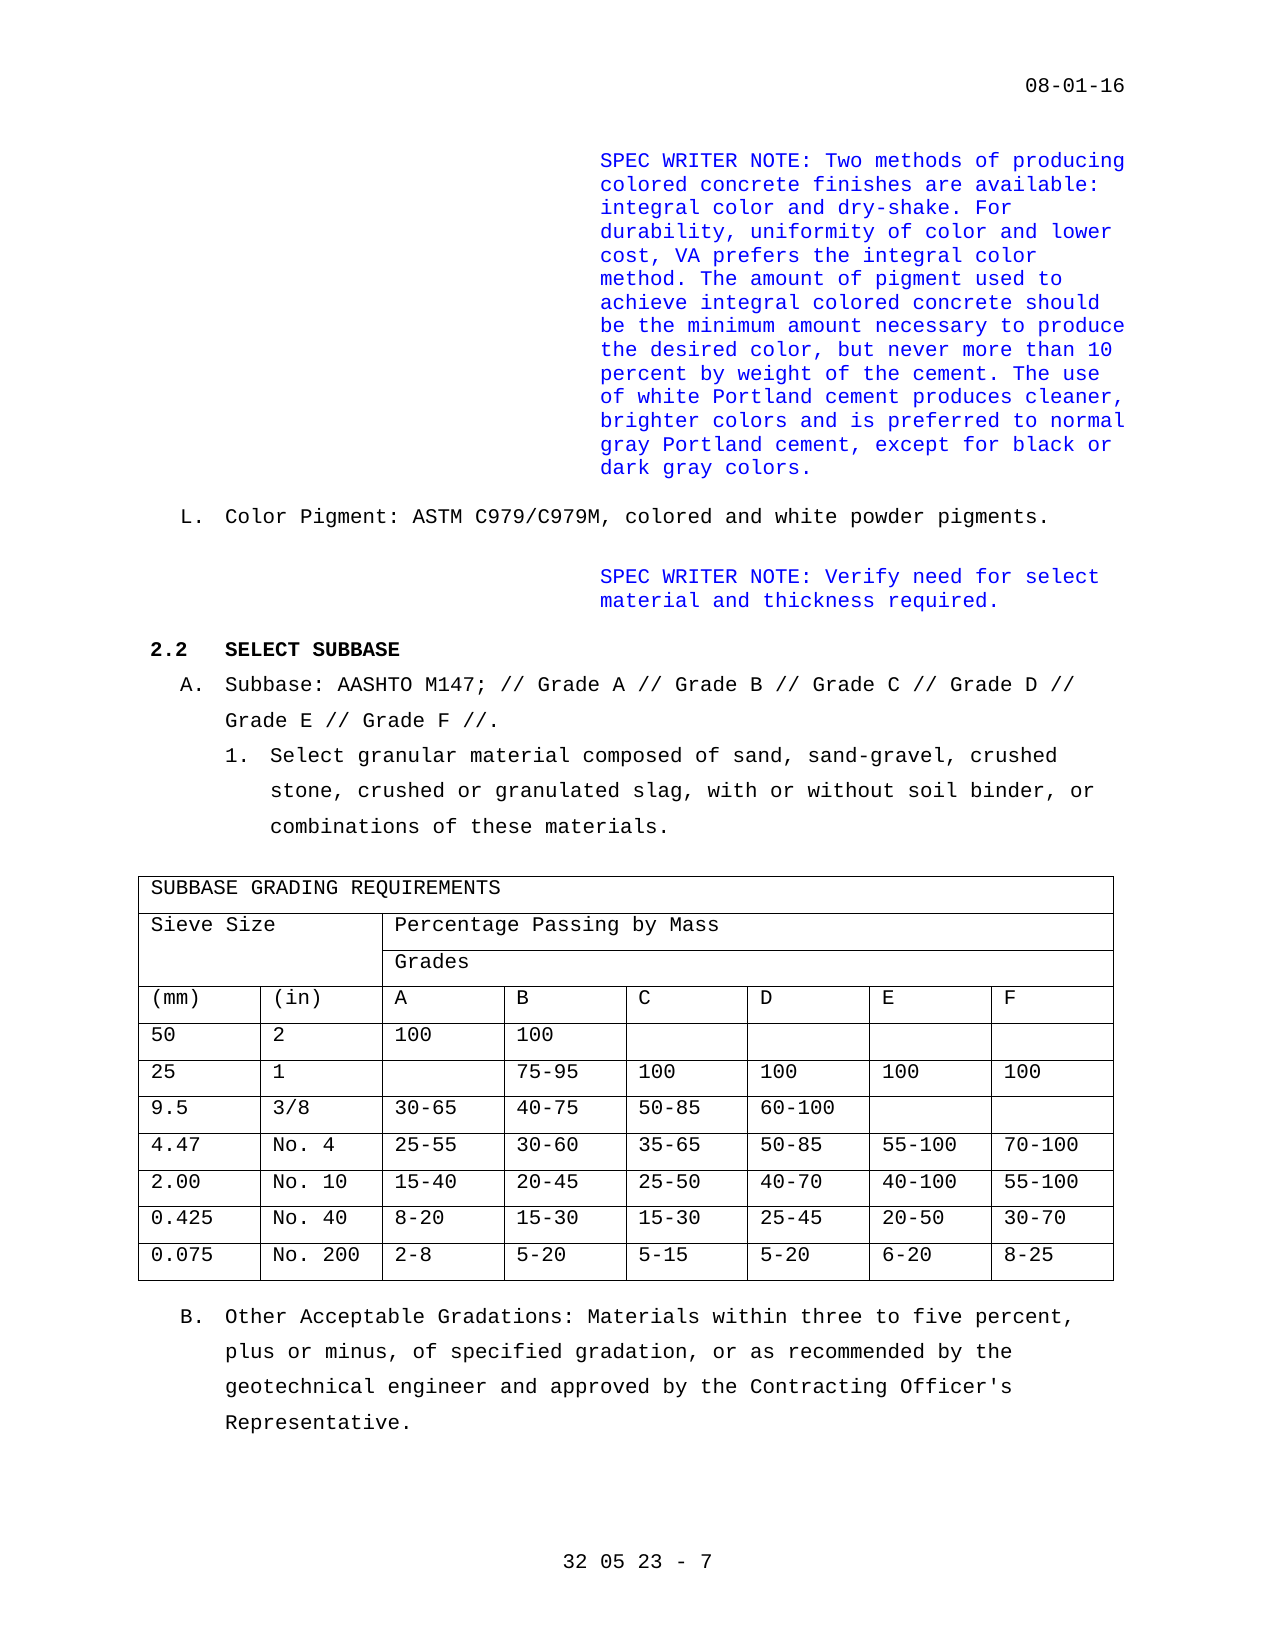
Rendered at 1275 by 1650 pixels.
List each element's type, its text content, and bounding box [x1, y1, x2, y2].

table_cell [992, 1097, 1113, 1133]
table_cell 0.425 [139, 1207, 260, 1243]
table_cell 100 [383, 1024, 504, 1059]
table_cell 2-8 [383, 1244, 504, 1279]
table_cell 25-50 [627, 1171, 747, 1206]
table_cell 35-65 [627, 1134, 747, 1169]
table_cell [870, 1024, 991, 1059]
table_cell 8-20 [383, 1207, 504, 1243]
table_cell 50 [139, 1024, 260, 1059]
table_cell 20-50 [870, 1207, 991, 1243]
table_cell 50-85 [627, 1097, 747, 1133]
table_cell [870, 1097, 991, 1133]
table_cell Grades [383, 951, 1113, 986]
table_cell F [992, 987, 1113, 1023]
table_cell 25-45 [748, 1207, 869, 1243]
table_cell E [870, 987, 991, 1023]
table_cell 100 [505, 1024, 626, 1059]
table_cell 2 [261, 1024, 382, 1059]
table_cell No. 4 [261, 1134, 382, 1169]
table_cell 2.00 [139, 1171, 260, 1206]
text SELECT SUBBASE [150, 639, 1125, 662]
table_cell 55-100 [992, 1171, 1113, 1206]
table_cell 5-20 [505, 1244, 626, 1279]
table_cell 9.5 [139, 1097, 260, 1133]
table_cell 30-60 [505, 1134, 626, 1169]
table_cell 55-100 [870, 1134, 991, 1169]
table_cell Sieve Size [139, 914, 382, 986]
table_cell 30-65 [383, 1097, 504, 1133]
table_cell 0.075 [139, 1244, 260, 1279]
table_cell 40-100 [870, 1171, 991, 1206]
table_cell 25-55 [383, 1134, 504, 1169]
table_cell 8-25 [992, 1244, 1113, 1279]
table_cell No. 200 [261, 1244, 382, 1279]
table_cell 25 [139, 1061, 260, 1096]
table_cell 75-95 [505, 1061, 626, 1096]
table_cell (mm) [139, 987, 260, 1023]
table_cell 40-75 [505, 1097, 626, 1133]
table_cell [627, 1024, 747, 1059]
table_cell 100 [992, 1061, 1113, 1096]
table_cell 15-40 [383, 1171, 504, 1206]
table_cell 5-20 [748, 1244, 869, 1279]
table_cell 30-70 [992, 1207, 1113, 1243]
text Color Pigment: ASTM C979/C979M, colored and white powder pigments. [180, 506, 1125, 530]
table_cell 100 [748, 1061, 869, 1096]
text SPEC WRITER NOTE: Verify need for select material and thickness required. [600, 566, 1125, 614]
text Select granular material composed of sand, sand-gravel, crushed stone, crushed or granulated slag, with or without soil binder, or combinations of these materials. [225, 745, 1125, 839]
table_cell (in) [261, 987, 382, 1023]
table_cell 50-85 [748, 1134, 869, 1169]
table_cell 100 [627, 1061, 747, 1096]
table_cell 100 [870, 1061, 991, 1096]
table_cell B [505, 987, 626, 1023]
table_cell 1 [261, 1061, 382, 1096]
table_cell Percentage Passing by Mass [383, 914, 1113, 949]
table_cell 15-30 [505, 1207, 626, 1243]
table_cell 5-15 [627, 1244, 747, 1279]
table_cell 4.47 [139, 1134, 260, 1169]
table_cell 70-100 [992, 1134, 1113, 1169]
table_cell [748, 1024, 869, 1059]
table_cell [383, 1061, 504, 1096]
table_cell 20-45 [505, 1171, 626, 1206]
text Other Acceptable Gradations: Materials within three to five percent, plus or minus, of specified gradation, or as recommended by the geotechnical engineer and approved by the Contracting Officer's Representative. [180, 1306, 1125, 1436]
table_cell 6-20 [870, 1244, 991, 1279]
table_cell 60-100 [748, 1097, 869, 1133]
table_cell 40-70 [748, 1171, 869, 1206]
table_cell [992, 1024, 1113, 1059]
table_cell No. 40 [261, 1207, 382, 1243]
table_cell A [383, 987, 504, 1023]
table_cell No. 10 [261, 1171, 382, 1206]
table_cell 15-30 [627, 1207, 747, 1243]
text Subbase: AASHTO M147; // Grade A // Grade B // Grade C // Grade D // Grade E // Grade F //. [180, 674, 1125, 733]
table_cell 3/8 [261, 1097, 382, 1133]
text SPEC WRITER NOTE: Two methods of producing colored concrete finishes are available: integral color and dry-shake. For durability, uniformity of color and lower cost, VA prefers the integral color method. The amount of pigment used to achieve integral colored concrete should be the minimum amount necessary to produce the desired color, but never more than 10 percent by weight of the cement. The use of white Portland cement produces cleaner, brighter colors and is preferred to normal gray Portland cement, except for black or dark gray colors. [600, 150, 1125, 481]
table_header SUBBASE GRADING REQUIREMENTS [139, 877, 1113, 913]
table_cell D [748, 987, 869, 1023]
table_cell C [627, 987, 747, 1023]
